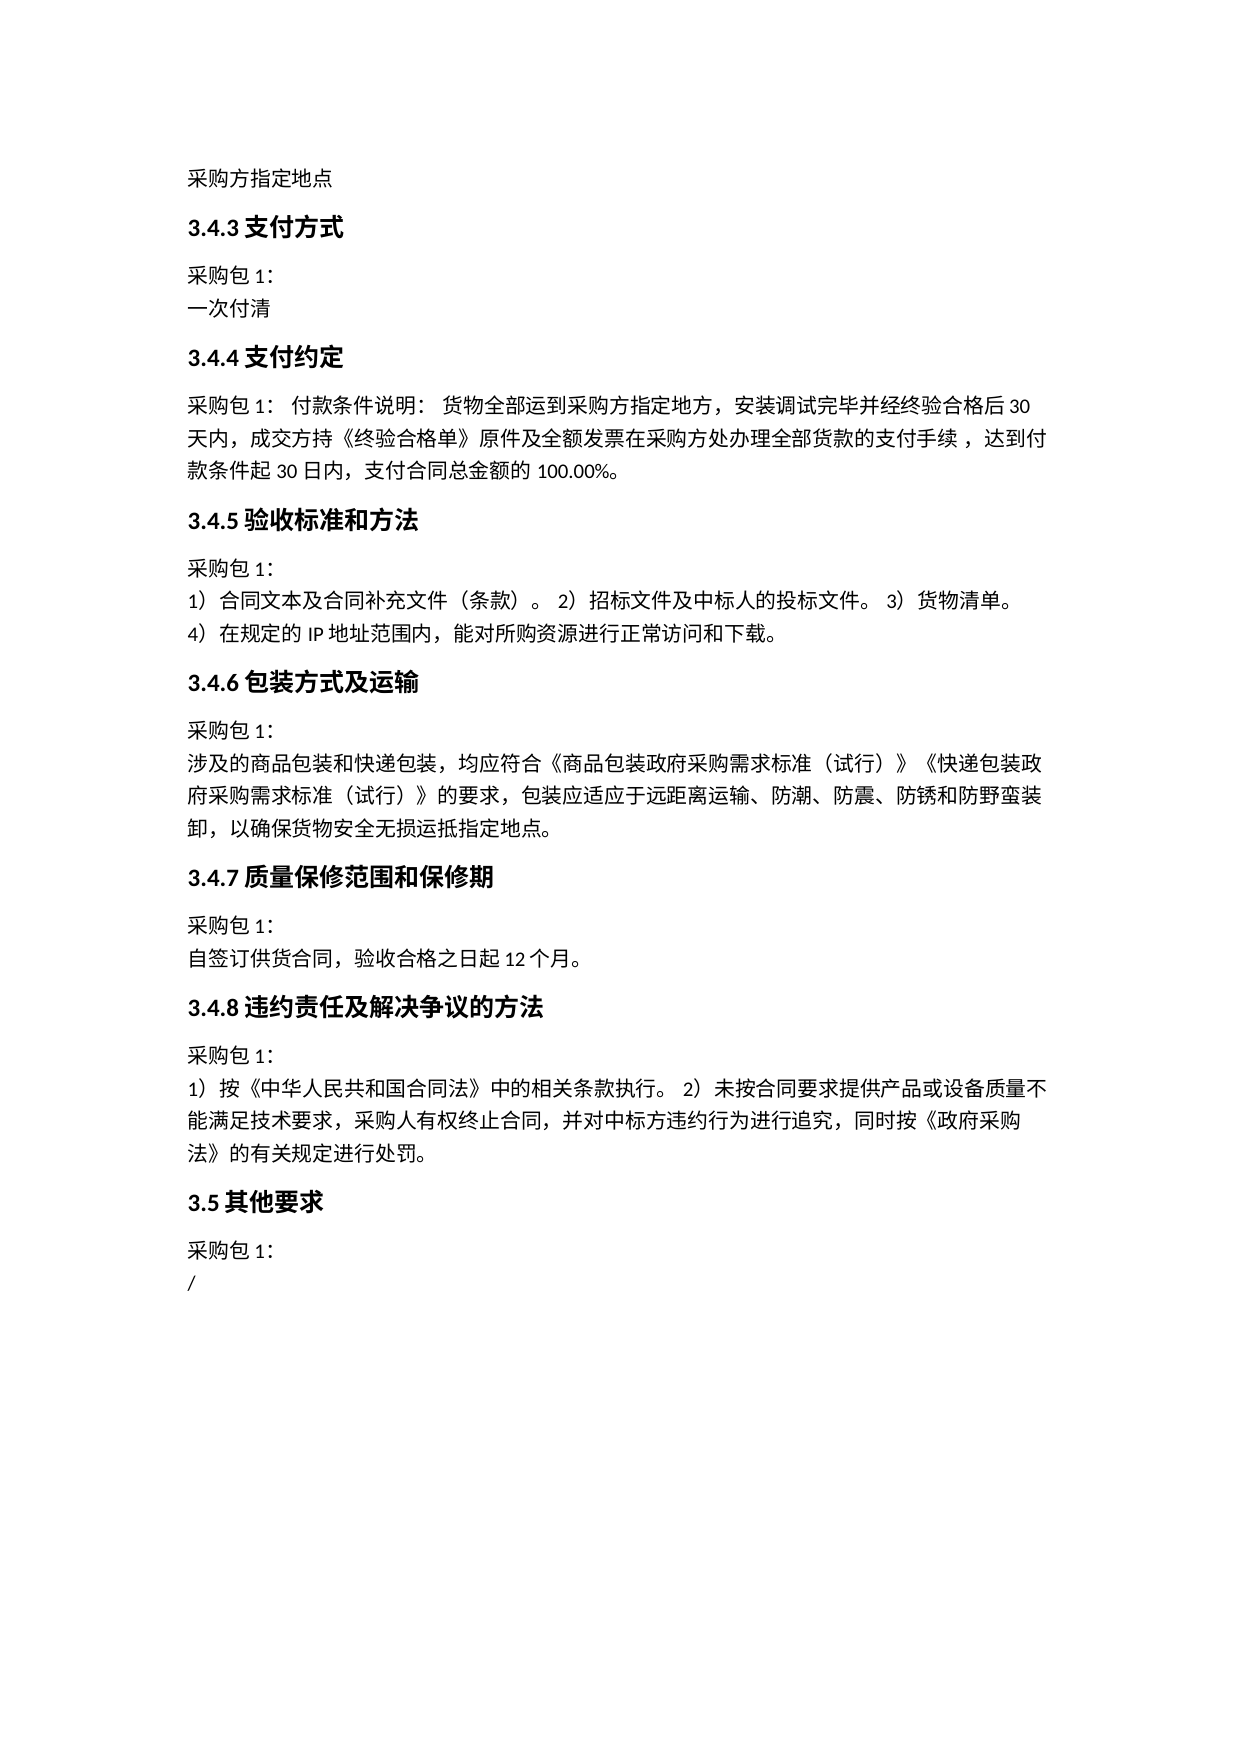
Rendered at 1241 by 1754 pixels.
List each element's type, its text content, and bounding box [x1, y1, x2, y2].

text 采购方指定地点 [187, 162, 1053, 194]
text 采购包1： [187, 714, 1053, 747]
text 1）按《中华人民共和国合同法》中的相关条款执行。 2）未按合同要求提供产品或设备质量不能满足技术要求，采购人有权终止合同，并对中标方违约行为进行追究，同时按《政府采购法》的有关规定进行处罚。 [187, 1072, 1053, 1169]
text / [187, 1267, 1053, 1299]
text 采购包1： [187, 1039, 1053, 1072]
text 采购包1： 付款条件说明： 货物全部运到采购方指定地方，安装调试完毕并经终验合格后30天内，成交方持《终验合格单》原件及全额发票在采购方处办理全部货款的支付手续 ，达到付款条件起 30 日内，支付合同总金额的 100.00%。 [187, 389, 1053, 487]
text 3.4.4支付约定 [187, 324, 1053, 389]
text 1）合同文本及合同补充文件（条款）。 2）招标文件及中标人的投标文件。 3）货物清单。 4）在规定的 IP 地址范围内，能对所购资源进行正常访问和下载。 [187, 584, 1053, 649]
text 自签订供货合同，验收合格之日起12个月。 [187, 942, 1053, 974]
text 3.4.5验收标准和方法 [187, 487, 1053, 552]
text 采购包1： [187, 1234, 1053, 1267]
text 3.4.3支付方式 [187, 194, 1053, 259]
text 3.5其他要求 [187, 1169, 1053, 1234]
text 采购包1： [187, 909, 1053, 942]
text 一次付清 [187, 292, 1053, 324]
text 涉及的商品包装和快递包装，均应符合《商品包装政府采购需求标准（试行）》《快递包装政府采购需求标准（试行）》的要求，包装应适应于远距离运输、防潮、防震、防锈和防野蛮装卸，以确保货物安全无损运抵指定地点。 [187, 747, 1053, 844]
text 3.4.6包装方式及运输 [187, 649, 1053, 714]
text 3.4.7质量保修范围和保修期 [187, 844, 1053, 909]
text 采购包1： [187, 259, 1053, 292]
text 3.4.8违约责任及解决争议的方法 [187, 974, 1053, 1039]
text 采购包1： [187, 552, 1053, 584]
